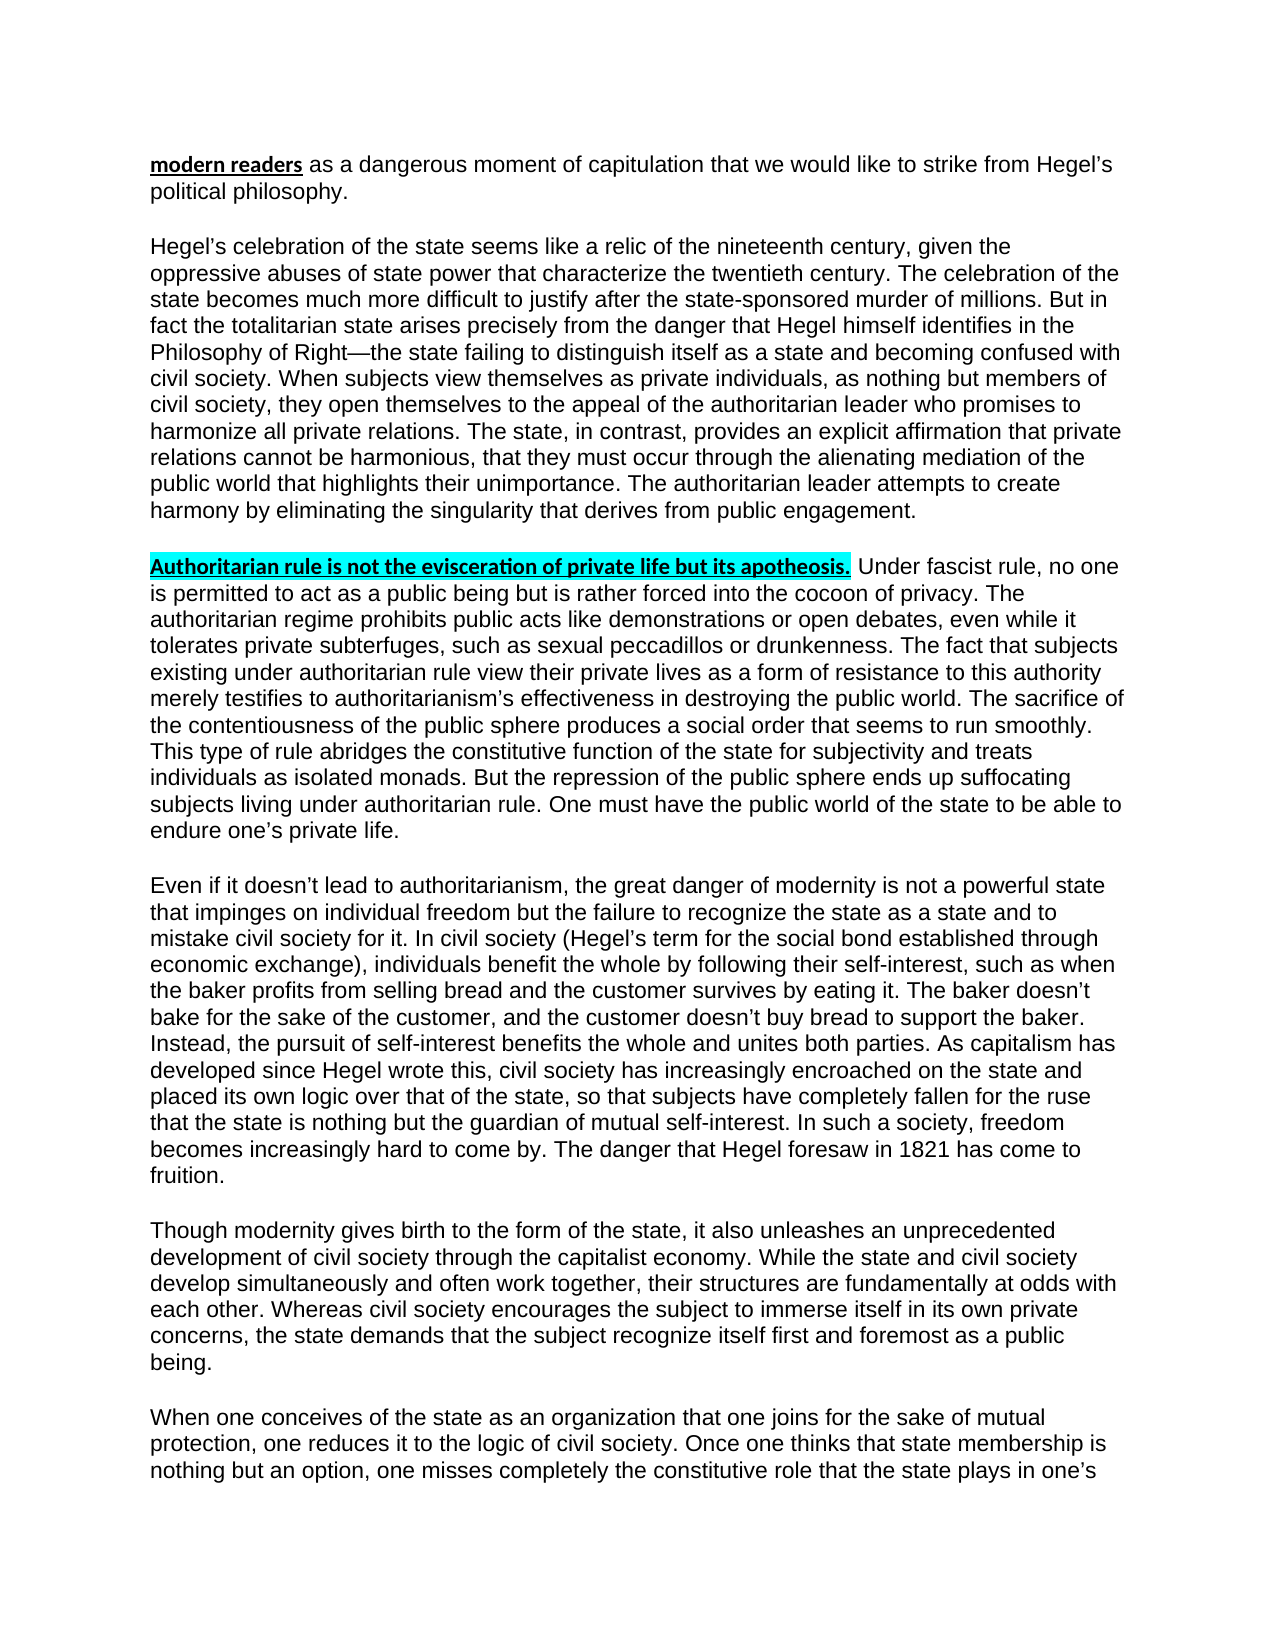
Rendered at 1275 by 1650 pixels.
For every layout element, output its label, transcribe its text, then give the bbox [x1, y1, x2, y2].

text Even if it doesn’t lead to authoritarianism, the great danger of modernity is not a powerful state that impinges on individual freedom but the failure to recognize the state as a state and to mistake civil society for it. In civil society (Hegel’s term for the social bond established through economic exchange), individuals benefit the whole by following their self-interest, such as when the baker profits from selling bread and the customer survives by eating it. The baker doesn’t bake for the sake of the customer, and the customer doesn’t buy bread to support the baker. Instead, the pursuit of self-interest benefits the whole and unites both parties. As capitalism has developed since Hegel wrote this, civil society has increasingly encroached on the state and placed its own logic over that of the state, so that subjects have completely fallen for the ruse that the state is nothing but the guardian of mutual self-interest. In such a society, freedom becomes increasingly hard to come by. The danger that Hegel foresaw in 1821 has come to fruition. [150, 872, 1125, 1188]
text Authoritarian rule is not the evisceration of private life but its apotheosis. Under fascist rule, no one is permitted to act as a public being but is rather forced into the cocoon of privacy. The authoritarian regime prohibits public acts like demonstrations or open debates, even while it tolerates private subterfuges, such as sexual peccadillos or drunkenness. The fact that subjects existing under authoritarian rule view their private lives as a form of resistance to this authority merely testifies to authoritarianism’s effectiveness in destroying the public world. The sacrifice of the contentiousness of the public sphere produces a social order that seems to run smoothly. This type of rule abridges the constitutive function of the state for subjectivity and treats individuals as isolated monads. But the repression of the public sphere ends up suffocating subjects living under authoritarian rule. One must have the public world of the state to be able to endure one’s private life. [150, 552, 1125, 843]
text Though modernity gives birth to the form of the state, it also unleashes an unprecedented development of civil society through the capitalist economy. While the state and civil society develop simultaneously and often work together, their structures are fundamentally at odds with each other. Whereas civil society encourages the subject to immerse itself in its own private concerns, the state demands that the subject recognize itself first and foremost as a public being. [150, 1217, 1125, 1375]
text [150, 1404, 1125, 1483]
text Hegel’s celebration of the state seems like a relic of the nineteenth century, given the oppressive abuses of state power that characterize the twentieth century. The celebration of the state becomes much more difficult to justify after the state-sponsored murder of millions. But in fact the totalitarian state arises precisely from the danger that Hegel himself identifies in the Philosophy of Right—the state failing to distinguish itself as a state and becoming confused with civil society. When subjects view themselves as private individuals, as nothing but members of civil society, they open themselves to the appeal of the authoritarian leader who promises to harmonize all private relations. The state, in contrast, provides an explicit affirmation that private relations cannot be harmonious, that they must occur through the alienating mediation of the public world that highlights their unimportance. The authoritarian leader attempts to create harmony by eliminating the singularity that derives from public engagement. [150, 233, 1125, 523]
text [150, 150, 1125, 204]
